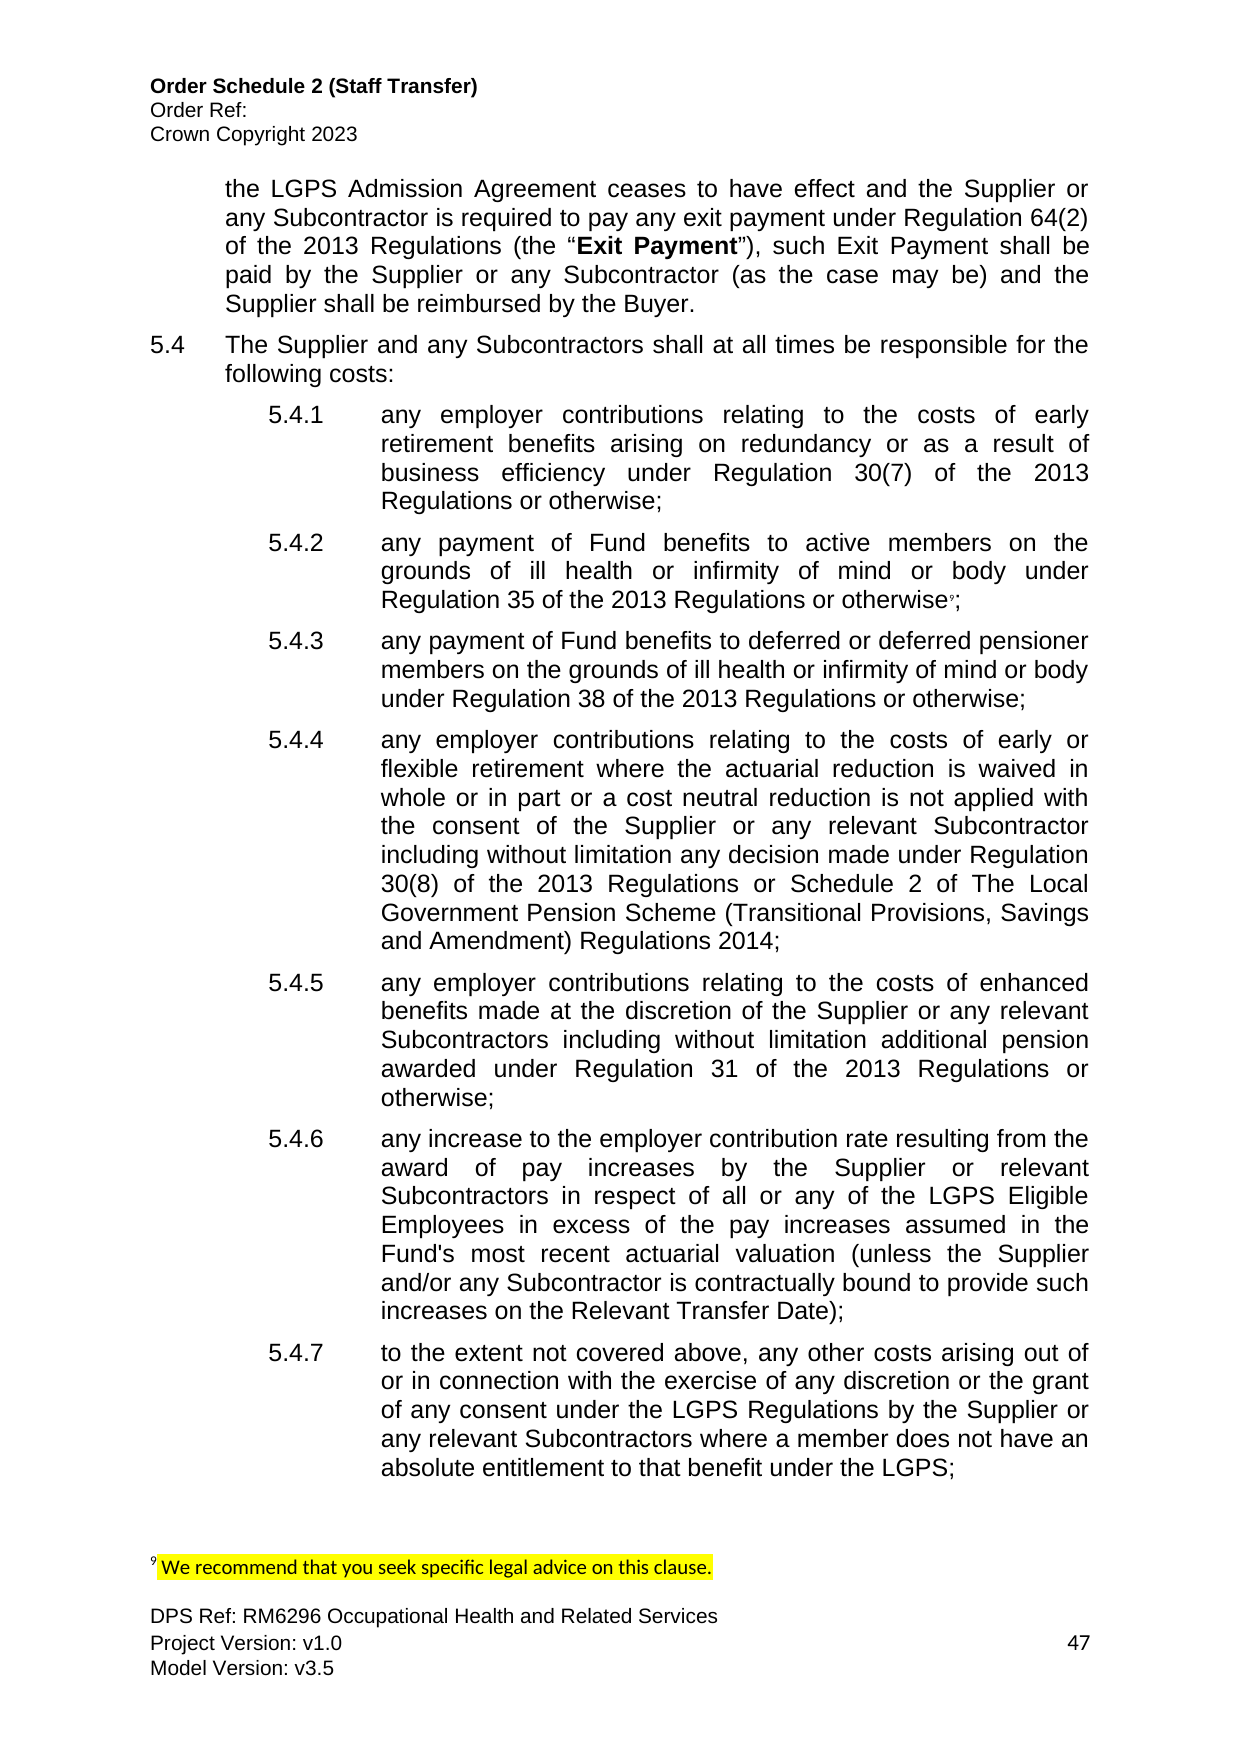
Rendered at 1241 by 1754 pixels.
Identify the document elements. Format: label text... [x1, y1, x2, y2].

list any employer contributions relating to the costs of enhanced benefits made at the discretion of the Supplier or any relevant Subcontractors including without limitation additional pension awarded under Regulation 31 of the 2013 Regulations or otherwise; [268, 967, 1090, 1111]
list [150, 174, 1090, 317]
list The Supplier and any Subcontractors shall at all times be responsible for the following costs: [150, 330, 1090, 387]
list any employer contributions relating to the costs of early or flexible retirement where the actuarial reduction is waived in whole or in part or a cost neutral reduction is not applied with the consent of the Supplier or any relevant Subcontractor including without limitation any decision made under Regulation 30(8) of the 2013 Regulations or Schedule 2 of The Local Government Pension Scheme (Transitional Provisions, Savings and Amendment) Regulations 2014; [268, 725, 1090, 955]
list any payment of Fund benefits to active members on the grounds of ill health or infirmity of mind or body under Regulation 35 of the 2013 Regulations or otherwise; [268, 527, 1090, 614]
list to the extent not covered above, any other costs arising out of or in connection with the exercise of any discretion or the grant of any consent under the LGPS Regulations by the Supplier or any relevant Subcontractors where a member does not have an absolute entitlement to that benefit under the LGPS; [268, 1337, 1090, 1481]
list any increase to the employer contribution rate resulting from the award of pay increases by the Supplier or relevant Subcontractors in respect of all or any of the LGPS Eligible Employees in excess of the pay increases assumed in the Fund's most recent actuarial valuation (unless the Supplier and/or any Subcontractor is contractually bound to provide such increases on the Relevant Transfer Date); [268, 1124, 1090, 1325]
list any payment of Fund benefits to deferred or deferred pensioner members on the grounds of ill health or infirmity of mind or body under Regulation 38 of the 2013 Regulations or otherwise; [268, 626, 1090, 712]
list any employer contributions relating to the costs of early retirement benefits arising on redundancy or as a result of business efficiency under Regulation 30(7) of the 2013 Regulations or otherwise; [268, 400, 1090, 515]
